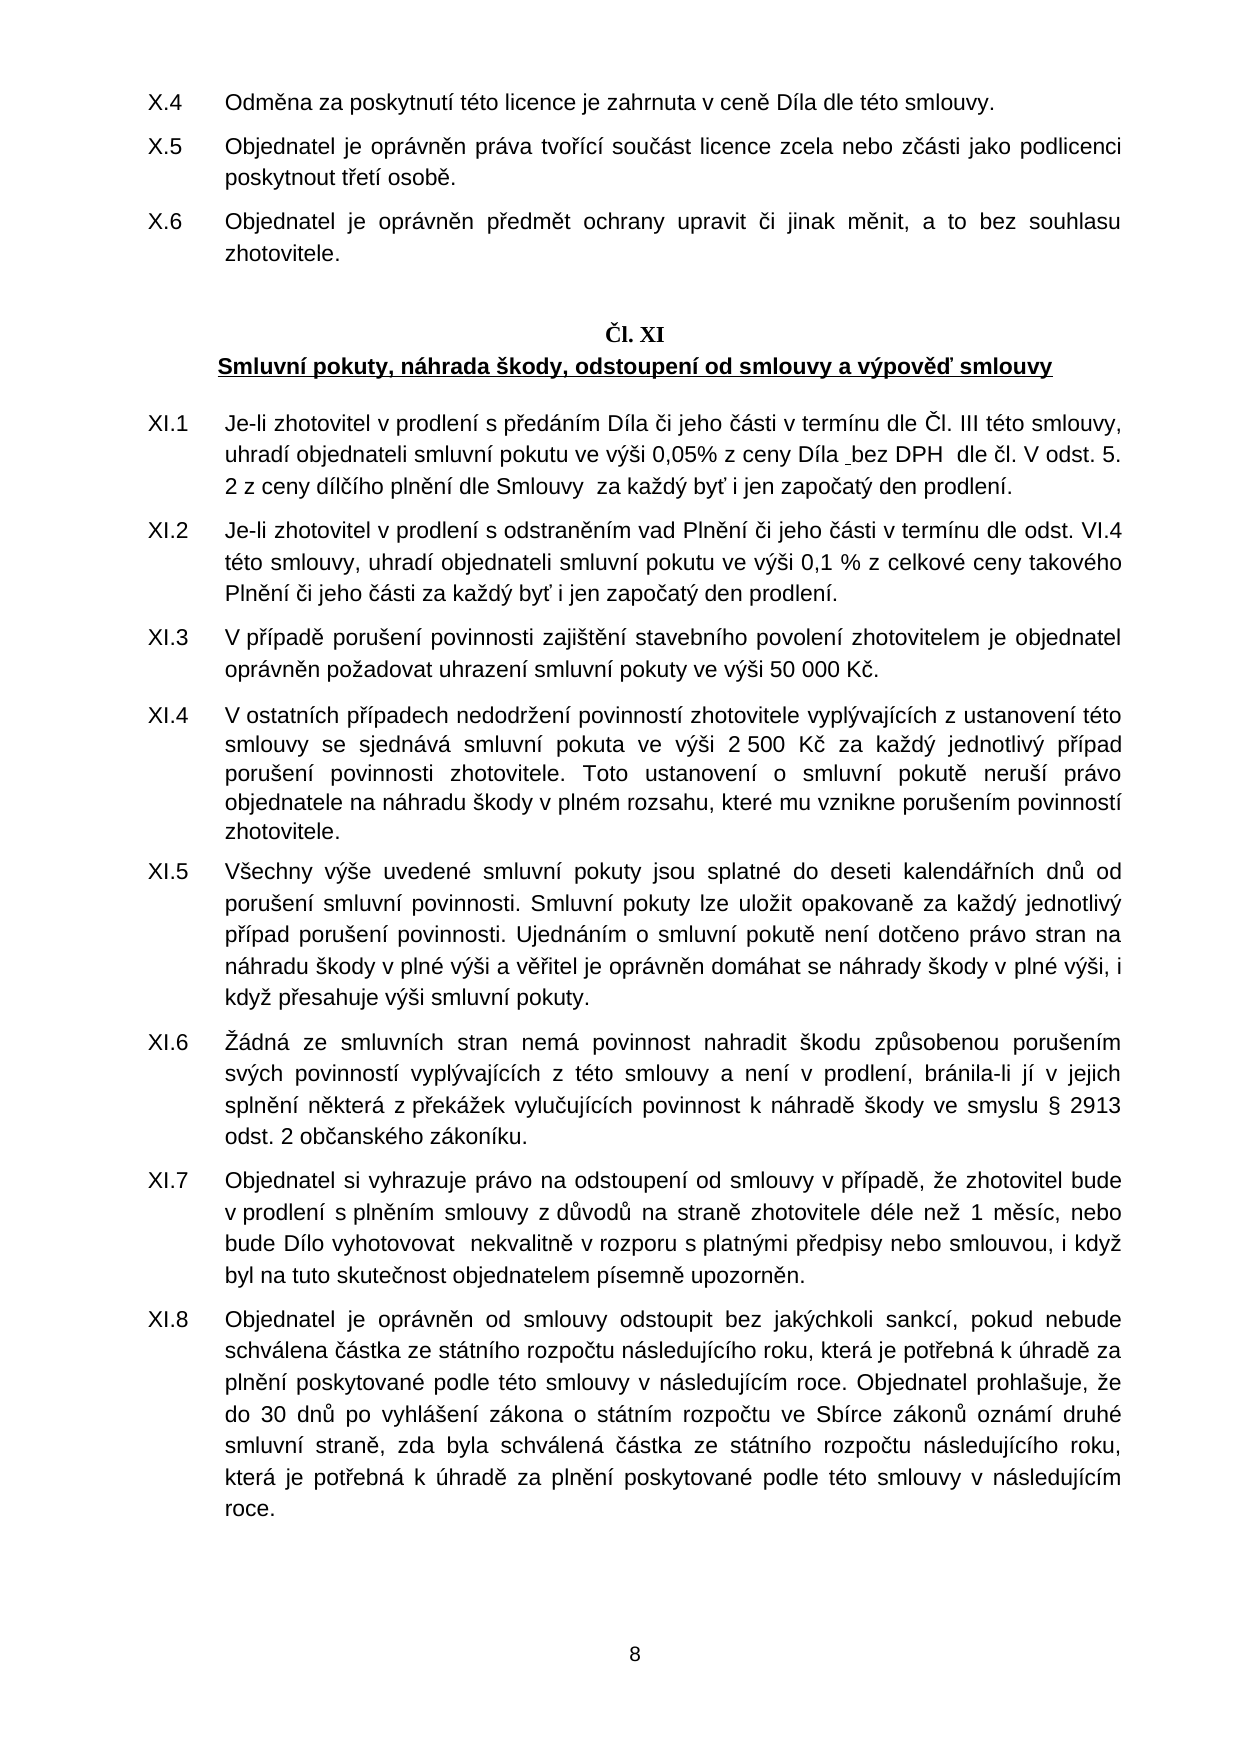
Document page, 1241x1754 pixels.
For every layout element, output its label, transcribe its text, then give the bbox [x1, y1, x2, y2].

list Žádná ze smluvních stran nemá povinnost nahradit škodu způsobenou porušením svých povinností vyplývajících z této smlouvy a není v prodlení, bránila-li jí v jejich splnění některá z překážek vylučujících povinnost k náhradě škody ve smyslu § 2913 odst. 2 občanského zákoníku. [148, 1028, 1122, 1149]
text Smluvní pokuty, náhrada škody, odstoupení od smlouvy a výpověď smlouvy [148, 321, 1122, 379]
list Objednatel je oprávněn práva tvořící součást licence zcela nebo zčásti jako podlicenci poskytnout třetí osobě. [148, 133, 1122, 191]
list V ostatních případech nedodržení povinností zhotovitele vyplývajících z ustanovení této smlouvy se sjednává smluvní pokuta ve výši 2 500 Kč za každý jednotlivý případ porušení povinnosti zhotovitele. Toto ustanovení o smluvní pokutě neruší právo objednatele na náhradu škody v plném rozsahu, které mu vznikne porušením povinností zhotovitele. [148, 700, 1122, 846]
list V případě porušení povinnosti zajištění stavebního povolení zhotovitelem je objednatel oprávněn požadovat uhrazení smluvní pokuty ve výši 50 000 Kč. [148, 624, 1122, 682]
list Objednatel je oprávněn od smlouvy odstoupit bez jakýchkoli sankcí, pokud nebude schválena částka ze státního rozpočtu následujícího roku, která je potřebná k úhradě za plnění poskytované podle této smlouvy v následujícím roce. Objednatel prohlašuje, že do 30 dnů po vyhlášení zákona o státním rozpočtu ve Sbírce zákonů oznámí druhé smluvní straně, zda byla schválená částka ze státního rozpočtu následujícího roku, která je potřebná k úhradě za plnění poskytované podle této smlouvy v následujícím roce. [148, 1306, 1122, 1522]
list Objednatel je oprávněn předmět ochrany upravit či jinak měnit, a to bez souhlasu zhotovitele. [148, 208, 1122, 266]
list Všechny výše uvedené smluvní pokuty jsou splatné do deseti kalendářních dnů od porušení smluvní povinnosti. Smluvní pokuty lze uložit opakovaně za každý jednotlivý případ porušení povinnosti. Ujednáním o smluvní pokutě není dotčeno právo stran na náhradu škody v plné výši a věřitel je oprávněn domáhat se náhrady škody v plné výši, i když přesahuje výši smluvní pokuty. [148, 858, 1122, 1011]
list Je-li zhotovitel v prodlení s odstraněním vad Plnění či jeho části v termínu dle odst. 6.4 této smlouvy, uhradí objednateli smluvní pokutu ve výši 0,1 % z celkové ceny takového Plnění či jeho části za každý byť i jen započatý den prodlení. [148, 517, 1122, 606]
list Objednatel si vyhrazuje právo na odstoupení od smlouvy v případě, že zhotovitel bude v prodlení s plněním smlouvy z důvodů na straně zhotovitele déle než 1 měsíc, nebo bude Dílo vyhotovovat nekvalitně v rozporu s platnými předpisy nebo smlouvou, i když byl na tuto skutečnost objednatelem písemně upozorněn. [148, 1167, 1122, 1288]
list Odměna za poskytnutí této licence je zahrnuta v ceně Díla dle této smlouvy. [148, 89, 1122, 115]
list Je-li zhotovitel v prodlení s předáním Díla či jeho části v termínu dle Čl. III této smlouvy, uhradí objednateli smluvní pokutu ve výši 0,05% z ceny Díla bez DPH dle čl. V odst. 5. 2 z ceny dílčího plnění dle Smlouvy za každý byť i jen započatý den prodlení. [148, 410, 1122, 499]
